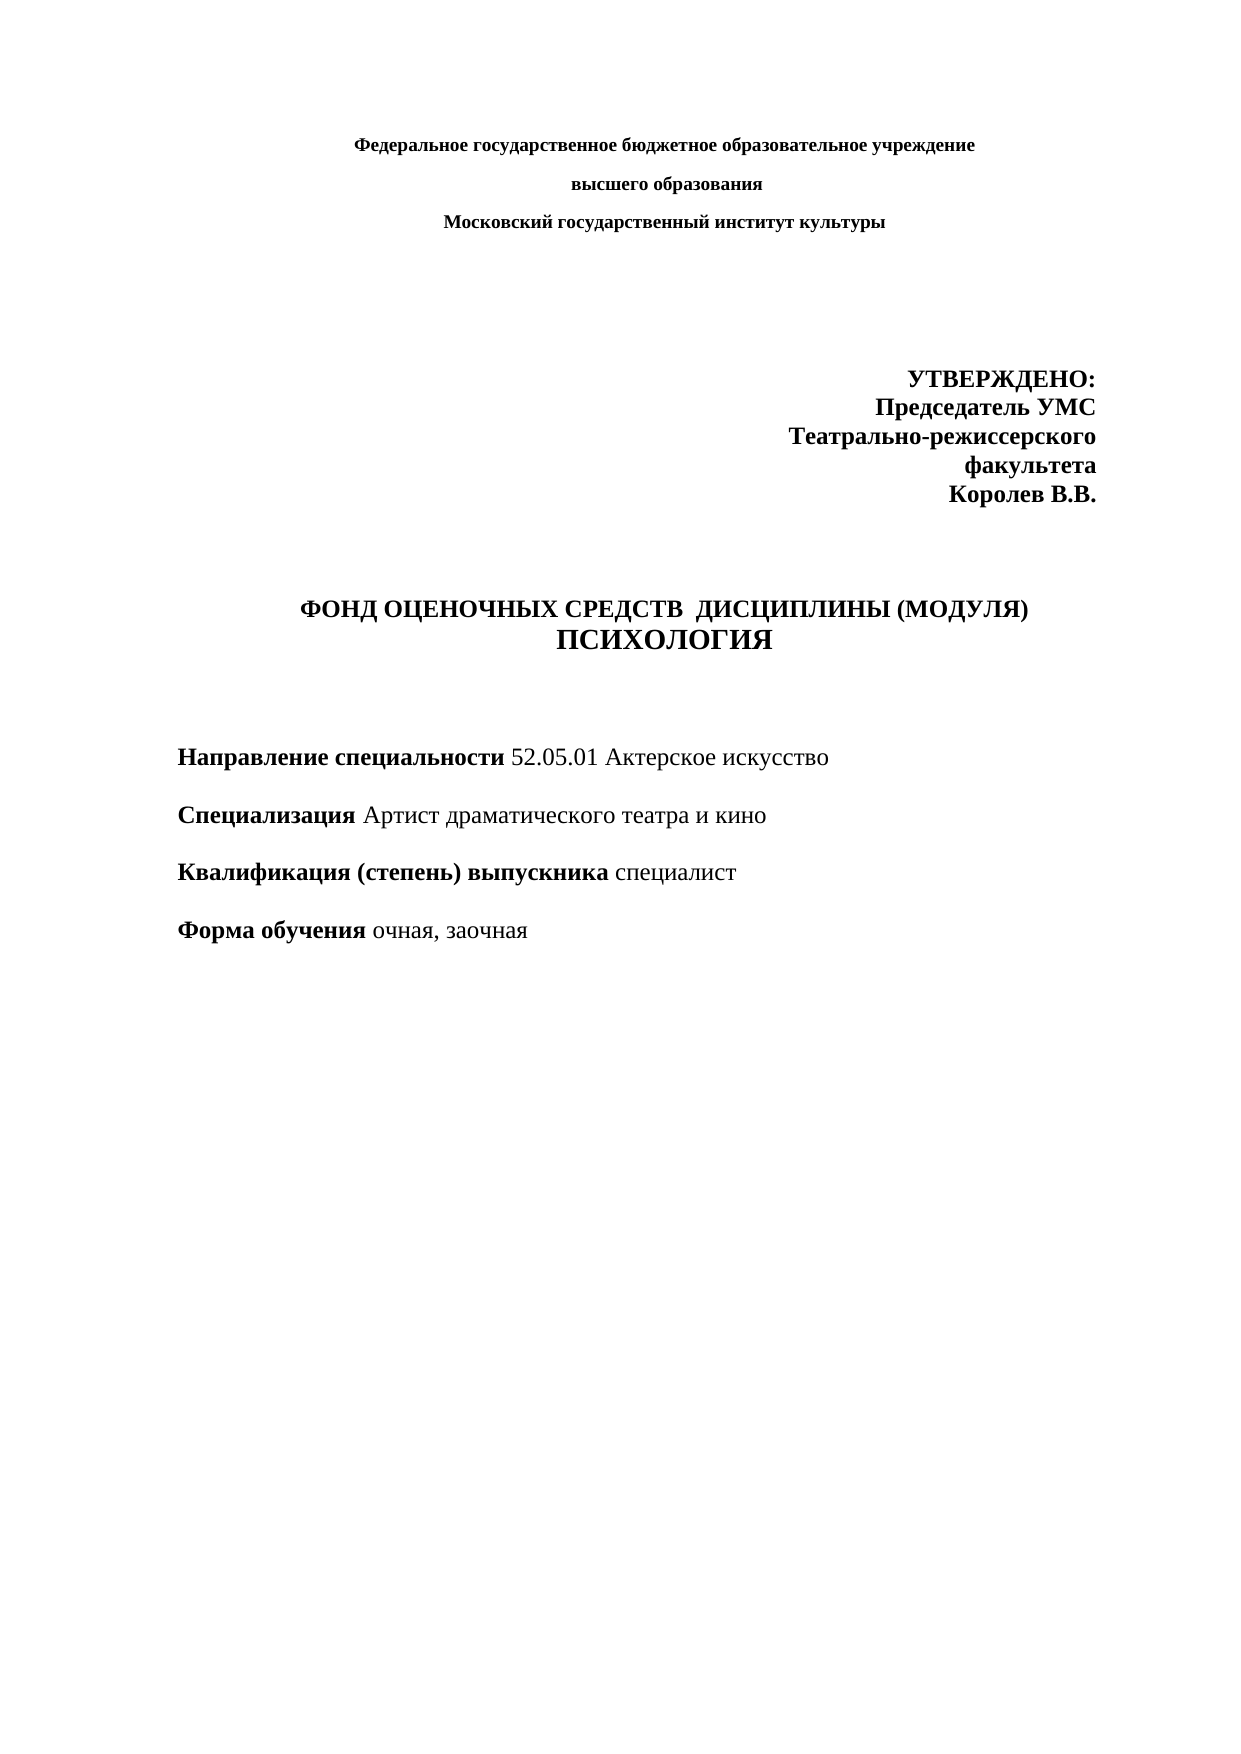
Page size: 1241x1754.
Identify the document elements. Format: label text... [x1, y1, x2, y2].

text Направление специальности 52.05.01 Актерское искусство [177, 742, 1152, 771]
text ФОНД ОЦЕНОЧНЫХ СРЕДСТВ ДИСЦИПЛИНЫ (МОДУЛЯ) ПСИХОЛОГИЯ [177, 594, 1152, 656]
text высшего образования [177, 172, 1152, 210]
text Федеральное государственное бюджетное образовательное учреждение [177, 134, 1152, 172]
table_header УТВЕРЖДЕНО: Председатель УМС Театрально-режиссерского факультета Королев В.В. [665, 364, 1107, 507]
text Форма обучения очная, заочная [177, 915, 1152, 943]
text Специализация Артист драматического театра и кино [177, 800, 1152, 828]
text Московский государственный институт культуры [177, 210, 1152, 249]
text Квалификация (степень) выпускника специалист [177, 857, 1152, 886]
